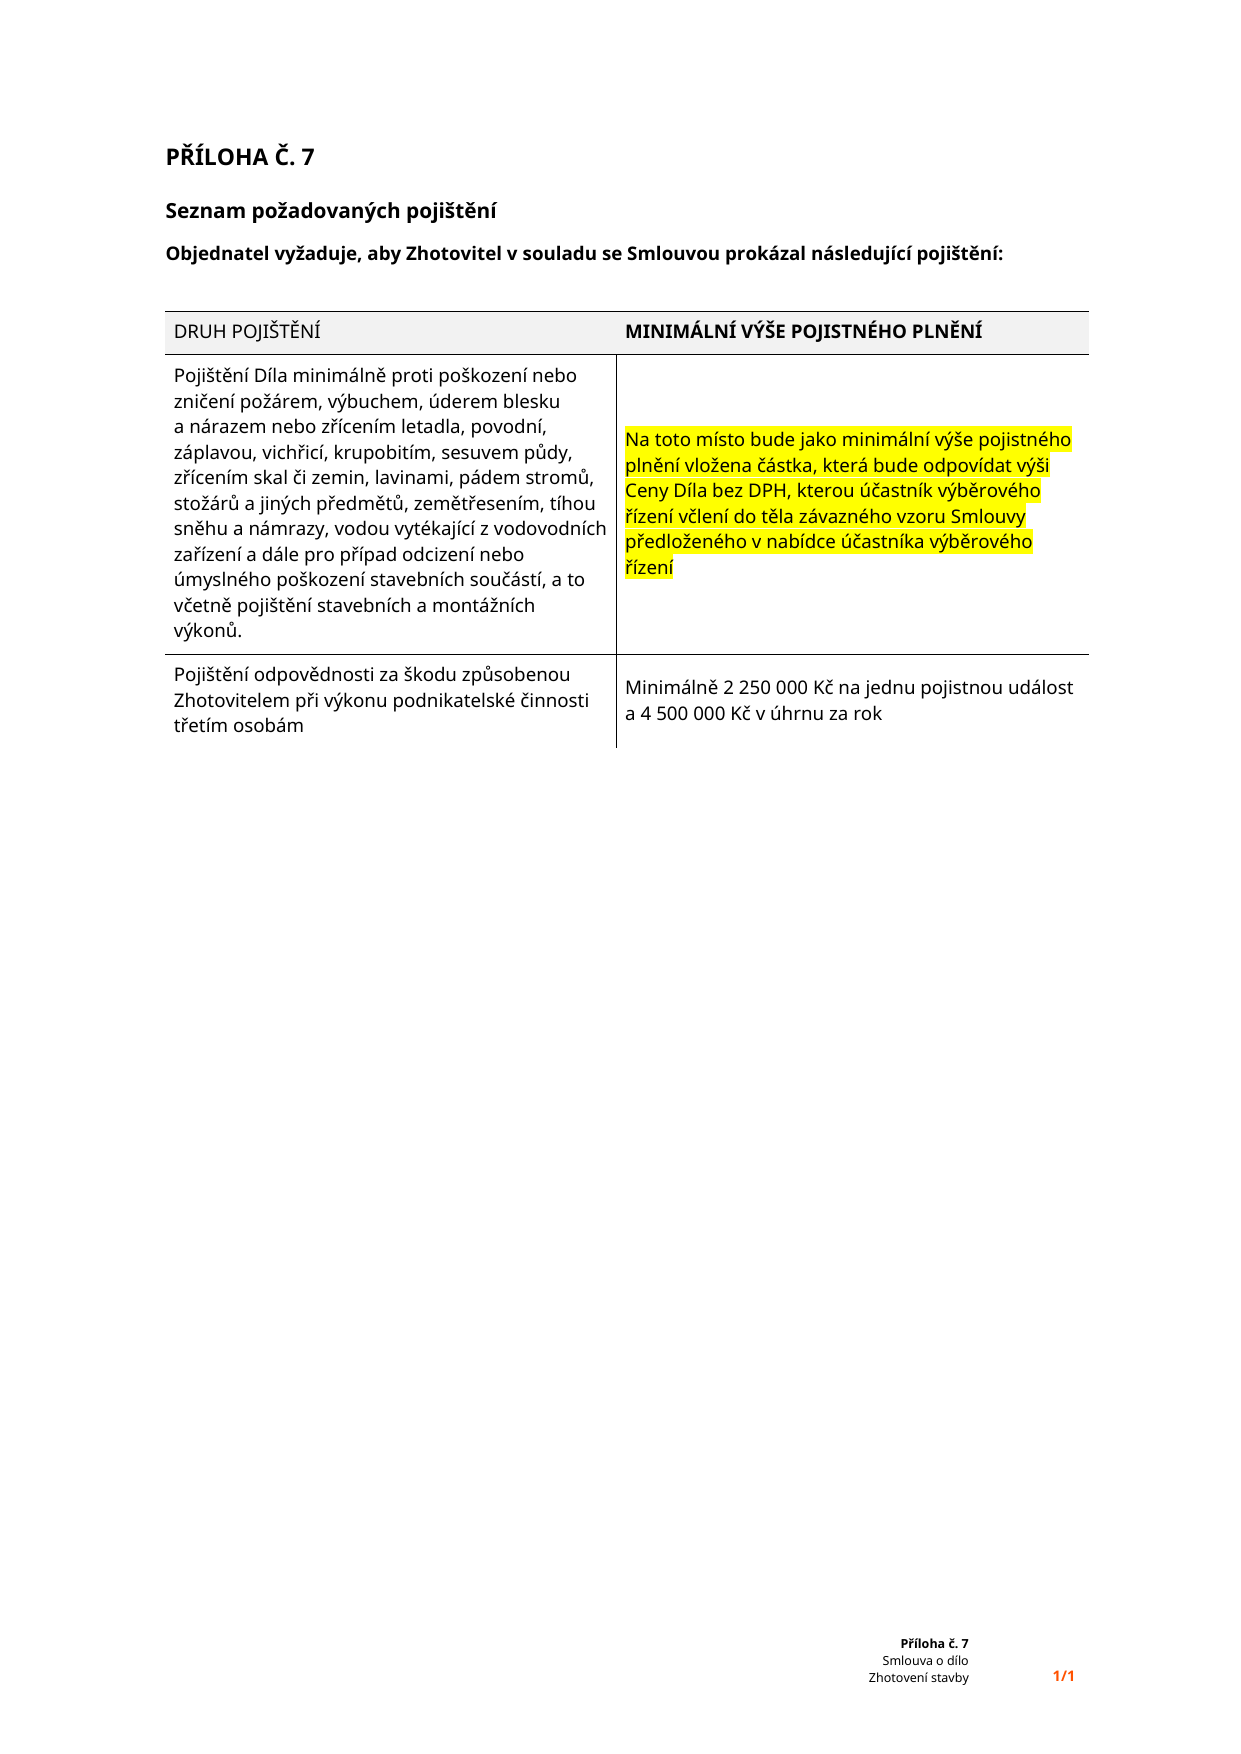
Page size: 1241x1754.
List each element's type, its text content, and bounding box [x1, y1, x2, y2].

table_cell Na toto místo bude jako minimální výše pojistného plnění vložena částka, která bude odpovídat výši Ceny Díla bez DPH, kterou účastník výběrového řízení včlení do těla závazného vzoru Smlouvy předloženého v nabídce účastníka výběrového řízení [617, 355, 1089, 653]
text Příloha č. 7 [165, 141, 1075, 173]
table_header MINIMÁLNÍ VÝŠE POJISTNÉHO PLNĚNÍ [617, 312, 1089, 354]
table_cell Pojištění odpovědnosti za škodu způsobenou Zhotovitelem při výkonu podnikatelské činnosti třetím osobám [165, 655, 616, 748]
text Seznam požadovaných pojištění [165, 197, 1075, 225]
table_header DRUH POJIŠTĚNÍ [165, 312, 617, 354]
text Objednatel vyžaduje, aby Zhotovitel v souladu se Smlouvou prokázal následující pojištění: [165, 240, 1075, 266]
table_cell Pojištění Díla minimálně proti poškození nebo zničení požárem, výbuchem, úderem blesku a nárazem nebo zřícením letadla, povodní, záplavou, vichřicí, krupobitím, sesuvem půdy, zřícením skal či zemin, lavinami, pádem stromů, stožárů a jiných předmětů, zemětřesením, tíhou sněhu a námrazy, vodou vytékající z vodovodních zařízení a dále pro případ odcizení nebo úmyslného poškození stavebních součástí, a to včetně pojištění stavebních a montážních výkonů. [165, 355, 616, 653]
table_cell Minimálně 2 250 000 Kč na jednu pojistnou událost a 4 500 000 Kč v úhrnu za rok [617, 655, 1089, 748]
